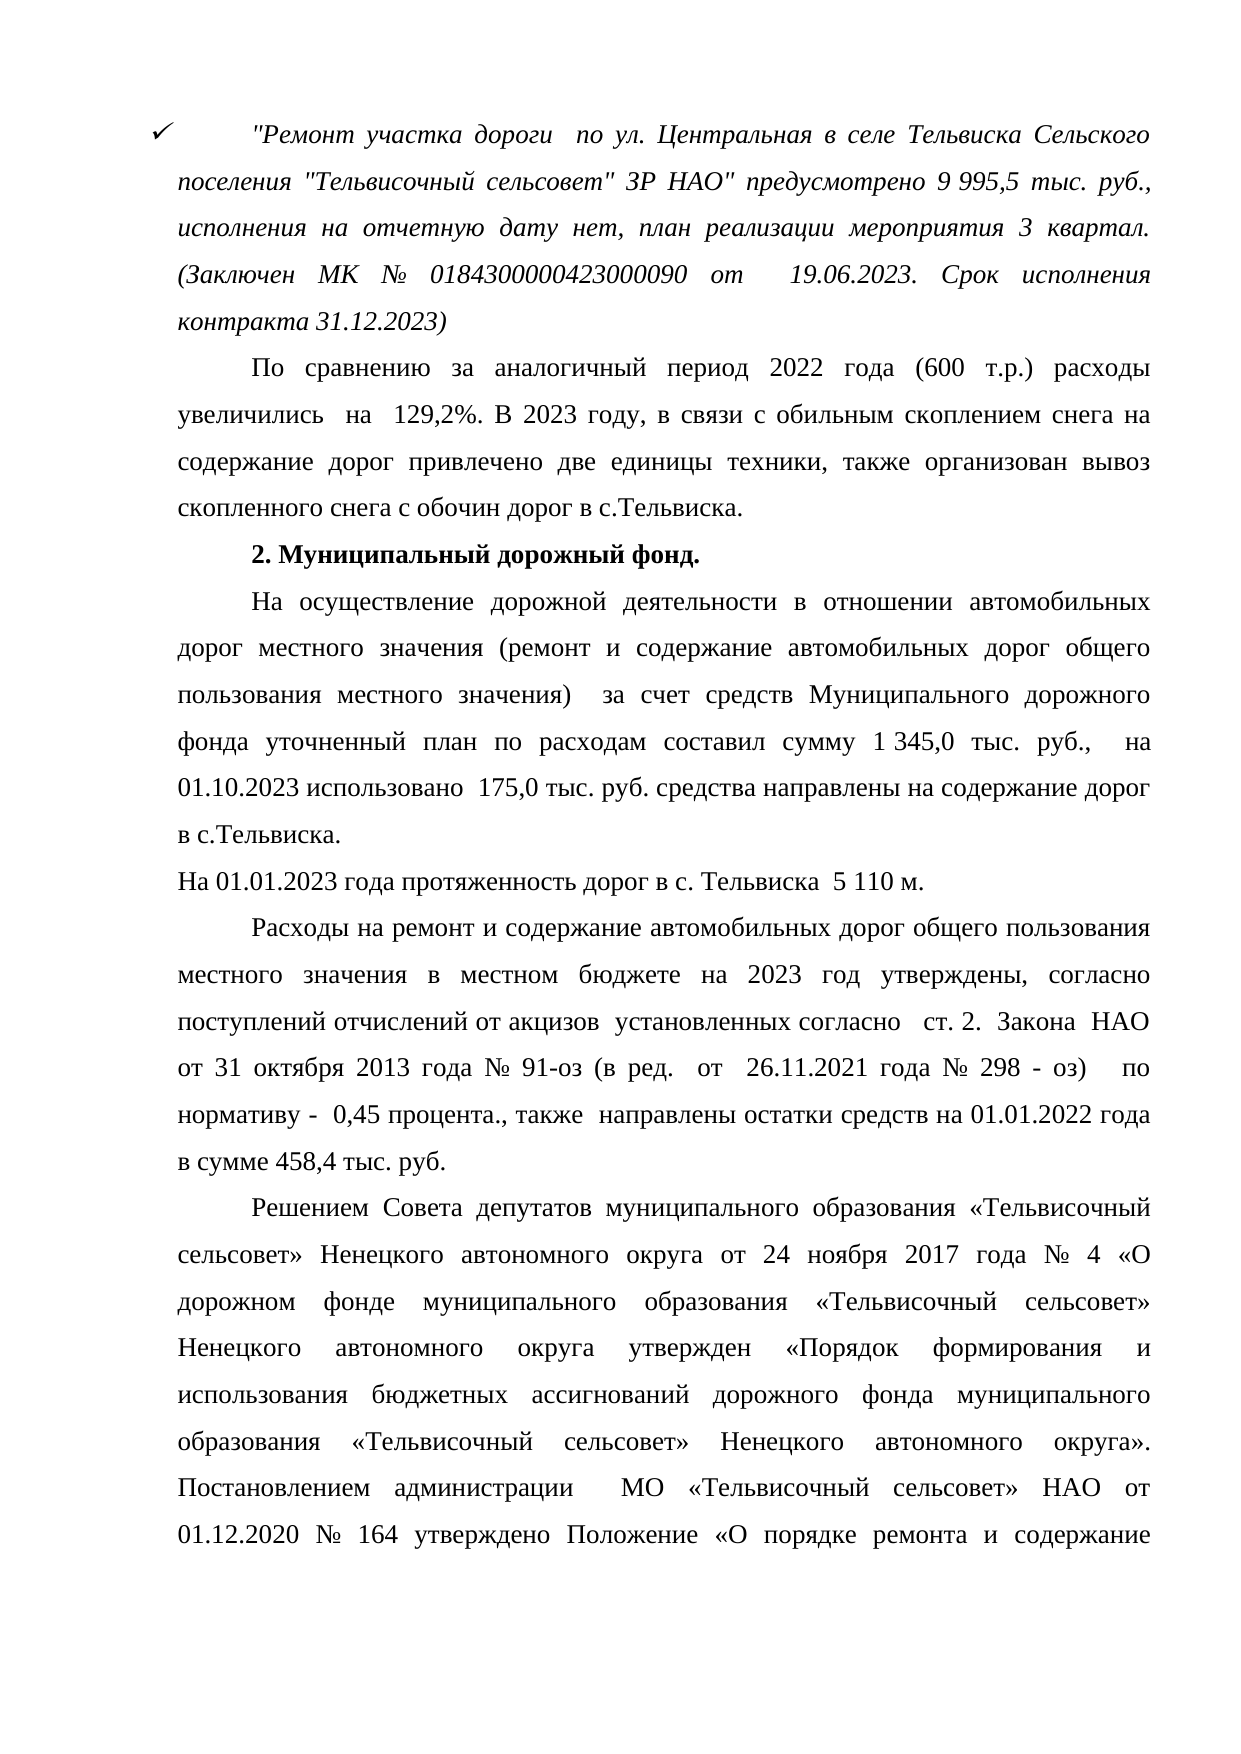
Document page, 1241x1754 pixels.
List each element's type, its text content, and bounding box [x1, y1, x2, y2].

text Расходы на ремонт и содержание автомобильных дорог общего пользования местного значения в местном бюджете на 2023 год утверждены, согласно поступлений отчислений от акцизов установленных согласно ст. 2. Закона НАО от 31 октября 2013 года № 91-оз (в ред. от 26.11.2021 года № 298 - оз) по нормативу - 0,45 процента., также направлены остатки средств на 01.01.2022 года в сумме 458,4 тыс. руб. [177, 912, 1152, 1176]
text На осуществление дорожной деятельности в отношении автомобильных дорог местного значения (ремонт и содержание автомобильных дорог общего пользования местного значения) за счет средств Муниципального дорожного фонда уточненный план по расходам составил сумму 1 345,0 тыс. руб., на 01.10.2023 использовано 175,0 тыс. руб. средства направлены на содержание дорог в с.Тельвиска. [177, 585, 1152, 849]
text На 01.01.2023 года протяженность дорог в с. Тельвиска . [177, 865, 1152, 896]
text По сравнению за аналогичный период 2022 года (600 т.р.) расходы увеличились на 129,2%. В 2023 году, в связи с обильным скоплением снега на содержание дорог привлечено две единицы техники, также организован вывоз скопленного снега с обочин дорог в с.Тельвиска. [177, 352, 1152, 523]
text 2. Муниципальный дорожный фонд. [177, 538, 1152, 569]
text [177, 1192, 1152, 1549]
list "Ремонт участка дороги по ул. Центральная в селе Тельвиска Сельского поселения "Тельвисочный сельсовет" ЗР НАО" предусмотрено 9 995,5 тыс. руб., исполнения на отчетную дату нет, план реализации мероприятия 3 квартал.(Заключен МК № 0184300000423000090 от 19.06.2023. Срок исполнения контракта 31.12.2023) [148, 118, 1152, 336]
